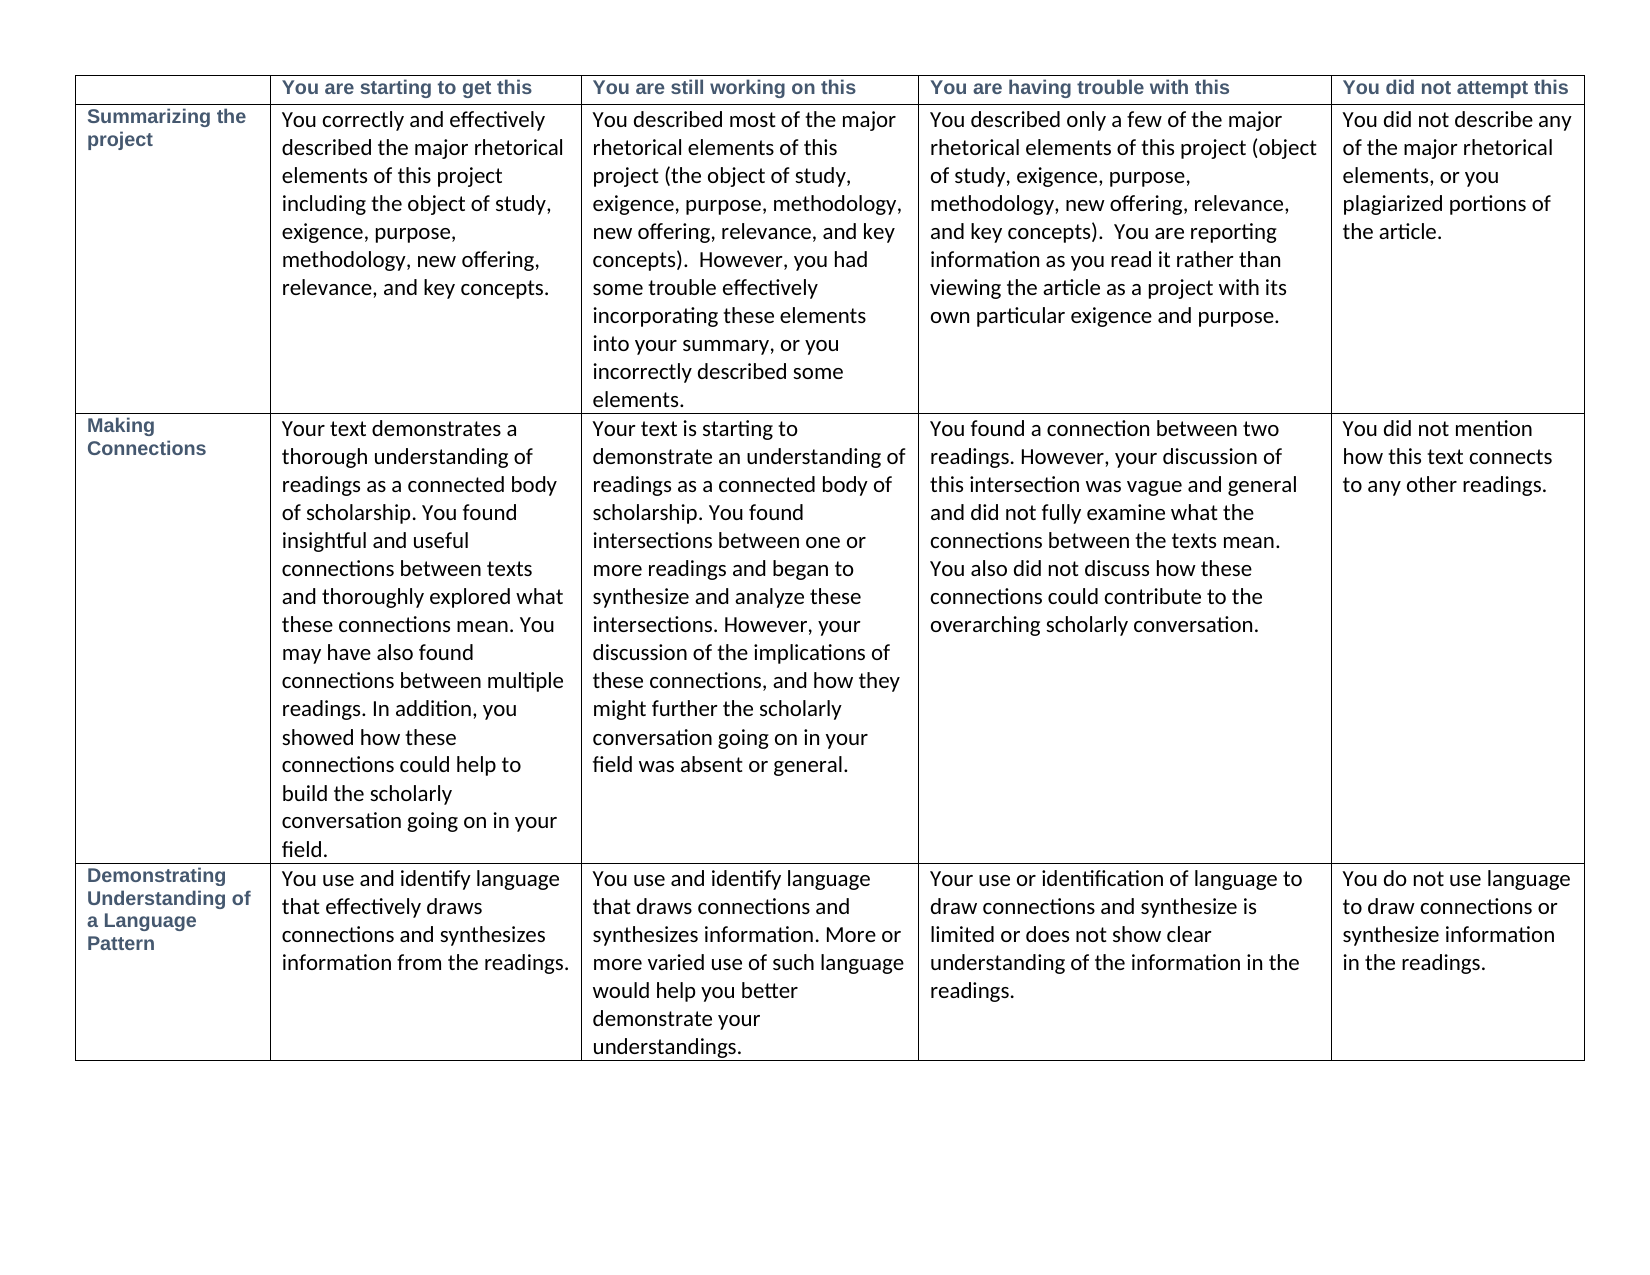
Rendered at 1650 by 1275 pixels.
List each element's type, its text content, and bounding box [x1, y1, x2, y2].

table_cell Your text is starting to demonstrate an understanding of readings as a connected body of scholarship. You found intersections between one or more readings and began to synthesize and analyze these intersections. However, your discussion of the implications of these connections, and how they might further the scholarly conversation going on in your field was absent or general. [582, 414, 918, 863]
table_cell You correctly and effectively described the major rhetorical elements of this project including the object of study, exigence, purpose, methodology, new offering, relevance, and key concepts. [271, 105, 581, 413]
table_header You are still working on this [582, 76, 918, 104]
table_cell You did not describe any of the major rhetorical elements, or you plagiarized portions of the article. [1332, 105, 1584, 413]
table_cell You did not mention how this text connects to any other readings. [1332, 414, 1584, 863]
table_cell You do not use language to draw connections or synthesize information in the readings. [1332, 864, 1584, 1060]
table_cell You described most of the major rhetorical elements of this project (the object of study, exigence, purpose, methodology, new offering, relevance, and key concepts). However, you had some trouble effectively incorporating these elements into your summary, or you incorrectly described some elements. [582, 105, 918, 413]
table_cell Your text demonstrates a thorough understanding of readings as a connected body of scholarship. You found insightful and useful connections between texts and thoroughly explored what these connections mean. You may have also found connections between multiple readings. In addition, you showed how these connections could help to build the scholarly conversation going on in your field. [271, 414, 581, 863]
table_cell You found a connection between two readings. However, your discussion of this intersection was vague and general and did not fully examine what the connections between the texts mean. You also did not discuss how these connections could contribute to the overarching scholarly conversation. [919, 414, 1331, 863]
table_cell Your use or identification of language to draw connections and synthesize is limited or does not show clear understanding of the information in the readings. [919, 864, 1331, 1060]
table_cell Demonstrating Understanding of a Language Pattern [76, 864, 270, 1060]
table_cell Summarizing the project [76, 105, 270, 413]
table_cell You use and identify language that draws connections and synthesizes information. More or more varied use of such language would help you better demonstrate your understandings. [582, 864, 918, 1060]
table_header You are starting to get this [271, 76, 581, 104]
table_header [76, 76, 270, 104]
table_header You are having trouble with this [919, 76, 1331, 104]
table_cell Making Connections [76, 414, 270, 863]
table_cell You described only a few of the major rhetorical elements of this project (object of study, exigence, purpose, methodology, new offering, relevance, and key concepts). You are reporting information as you read it rather than viewing the article as a project with its own particular exigence and purpose. [919, 105, 1331, 413]
table_header You did not attempt this [1332, 76, 1584, 104]
table_cell You use and identify language that effectively draws connections and synthesizes information from the readings. [271, 864, 581, 1060]
